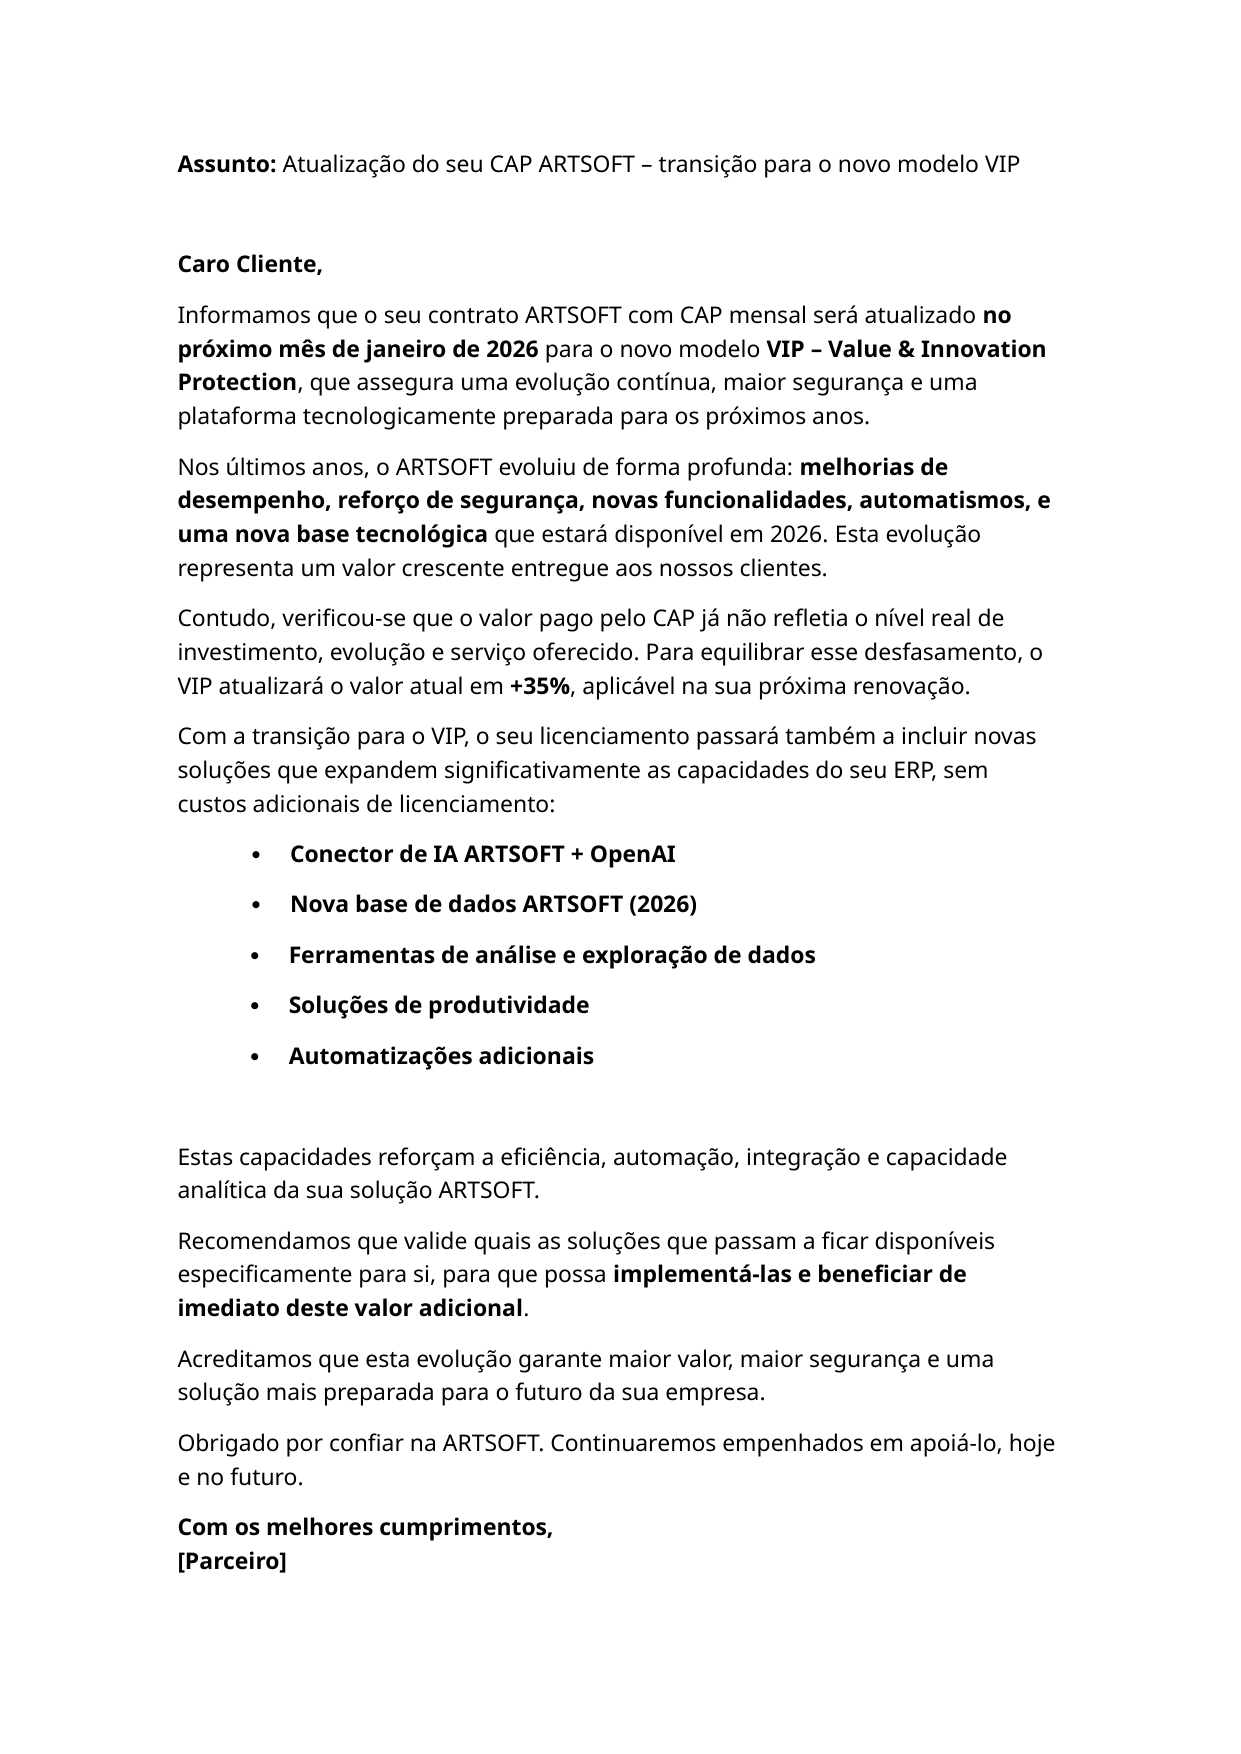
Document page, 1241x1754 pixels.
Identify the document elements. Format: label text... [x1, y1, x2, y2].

text Caro Cliente, [177, 248, 1063, 280]
text Nos últimos anos, o ARTSOFT evoluiu de forma profunda: melhorias de desempenho, reforço de segurança, novas funcionalidades, automatismos, e uma nova base tecnológica que estará disponível em 2026. Esta evolução representa um valor crescente entregue aos nossos clientes. [177, 451, 1063, 583]
list Automatizações adicionais [251, 1040, 1063, 1071]
text Estas capacidades reforçam a eficiência, automação, integração e capacidade analítica da sua solução ARTSOFT. [177, 1141, 1063, 1206]
text Assunto: Atualização do seu CAP ARTSOFT – transição para o novo modelo VIP [177, 148, 1063, 179]
list Ferramentas de análise e exploração de dados [251, 939, 1063, 970]
text Com os melhores cumprimentos, [Parceiro] [177, 1511, 1063, 1576]
list Nova base de dados ARTSOFT (2026) [252, 888, 1063, 920]
text Obrigado por confiar na ARTSOFT. Continuaremos empenhados em apoiá-lo, hoje e no futuro. [177, 1427, 1063, 1492]
list Soluções de produtividade [251, 989, 1063, 1021]
text Contudo, verificou-se que o valor pago pelo CAP já não refletia o nível real de investimento, evolução e serviço oferecido. Para equilibrar esse desfasamento, o VIP atualizará o valor atual em +35%, aplicável na sua próxima renovação. [177, 602, 1063, 701]
text Informamos que o seu contrato ARTSOFT com CAP mensal será atualizado no próximo mês de janeiro de 2026 para o novo modelo VIP – Value & Innovation Protection, que assegura uma evolução contínua, maior segurança e uma plataforma tecnologicamente preparada para os próximos anos. [177, 299, 1063, 431]
text Acreditamos que esta evolução garante maior valor, maior segurança e uma solução mais preparada para o futuro da sua empresa. [177, 1343, 1063, 1408]
text Recomendamos que valide quais as soluções que passam a ficar disponíveis especificamente para si, para que possa implementá-las e beneficiar de imediato deste valor adicional. [177, 1225, 1063, 1323]
text Com a transição para o VIP, o seu licenciamento passará também a incluir novas soluções que expandem significativamente as capacidades do seu ERP, sem custos adicionais de licenciamento: [177, 720, 1063, 819]
list Conector de IA ARTSOFT + OpenAI [252, 838, 1063, 869]
